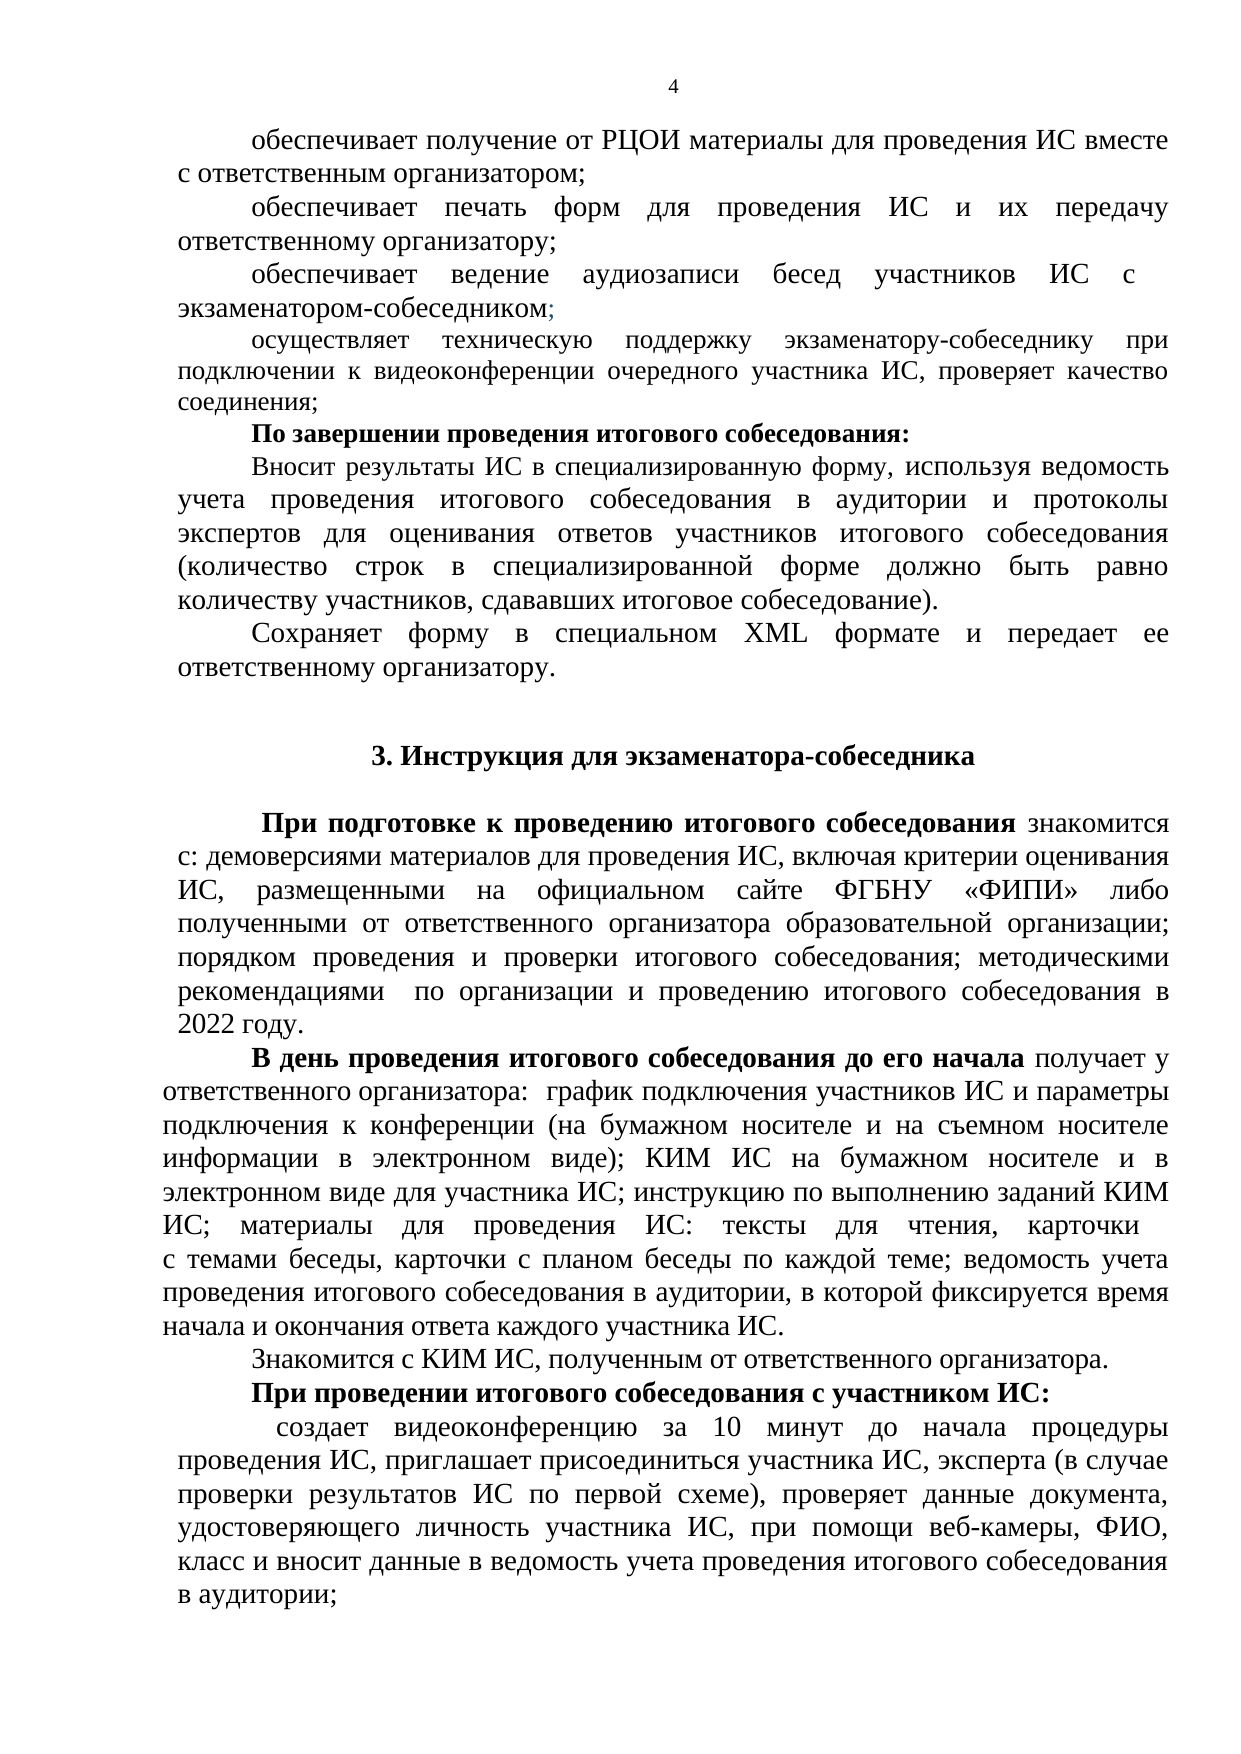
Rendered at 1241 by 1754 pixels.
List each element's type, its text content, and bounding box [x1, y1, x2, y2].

text При проведении итогового собеседования с участником ИС: [251, 1375, 1169, 1409]
text Вносит результаты ИС в специализированную форму, используя ведомость учета проведения итогового собеседования в аудитории и протоколы экспертов для оценивания ответов участников итогового собеседования (количество строк в специализированной форме должно быть равно количеству участников, сдававших итоговое собеседование). [177, 448, 1169, 616]
text создает видеоконференцию за 10 минут до начала процедуры проведения ИС, приглашает присоединиться участника ИС, эксперта (в случае проверки результатов ИС по первой схеме), проверяет данные документа, удостоверяющего личность участника ИС, при помощи веб-камеры, ФИО, класс и вносит данные в ведомость учета проведения итогового собеседования в аудитории; [177, 1409, 1169, 1610]
text обеспечивает получение от РЦОИ материалы для проведения ИС вместе с ответственным организатором; [177, 122, 1169, 189]
text обеспечивает печать форм для проведения ИС и их передачу ответственному организатору; [177, 189, 1169, 256]
text осуществляет техническую поддержку экзаменатору-собеседнику при подключении к видеоконференции очередного участника ИС, проверяет качество соединения; [177, 323, 1169, 417]
text По завершении проведения итогового собеседования: [177, 417, 1169, 448]
text В день проведения итогового собеседования до его начала получает у ответственного организатора: график подключения участников ИС и параметры подключения к конференции (на бумажном носителе и на съемном носителе информации в электронном виде); КИМ ИС на бумажном носителе и в электронном виде для участника ИС; инструкцию по выполнению заданий КИМ ИС; материалы для проведения ИС: тексты для чтения, карточки с темами беседы, карточки с планом беседы по каждой теме; ведомость учета проведения итогового собеседования в аудитории, в которой фиксируется время начала и окончания ответа каждого участника ИС. [95, 1040, 1169, 1342]
text Сохраняет форму в специальном XML формате и передает ее ответственному организатору. [177, 616, 1169, 683]
subtitle 3. Инструкция для экзаменатора-собеседника [177, 738, 1169, 771]
text Знакомится с КИМ ИС, полученным от ответственного организатора. [177, 1342, 1169, 1375]
subtitle При подготовке к проведению итогового собеседования знакомится с: демоверсиями материалов для проведения ИС, включая критерии оценивания ИС, размещенными на официальном сайте ФГБНУ «ФИПИ» либо полученными от ответственного организатора образовательной организации; порядком проведения и проверки итогового собеседования; методическими рекомендациями по организации и проведению итогового собеседования в 2022 году. [177, 805, 1169, 1040]
text обеспечивает ведение аудиозаписи бесед участников ИС с экзаменатором-собеседником; [177, 256, 1169, 323]
